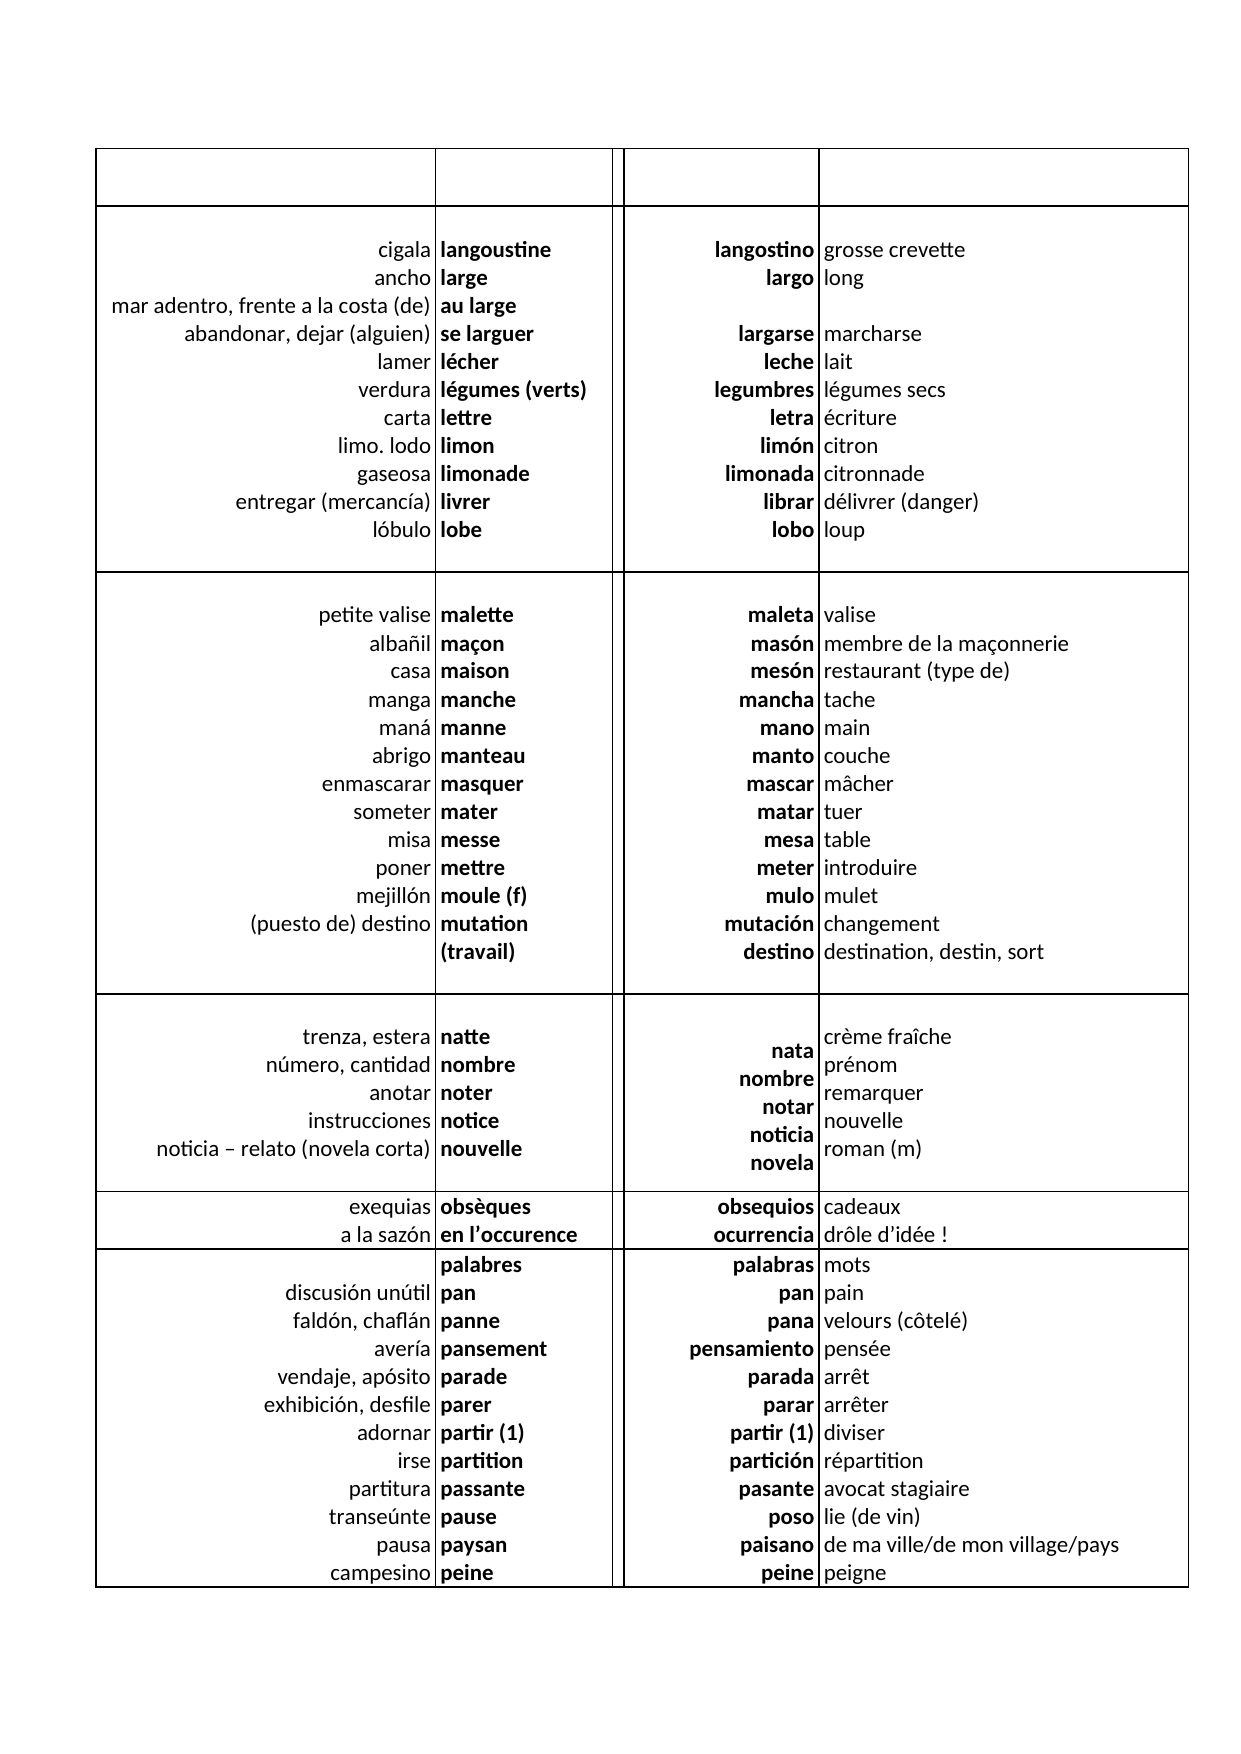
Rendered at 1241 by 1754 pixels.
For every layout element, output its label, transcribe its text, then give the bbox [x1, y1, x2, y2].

table_cell petite valise albañil casa manga maná abrigo enmascarar someter misa poner mejillón (puesto de) destino [97, 573, 435, 993]
table_cell langoustine large au large se larguer lécher légumes (verts) lettre limon limonade livrer lobe [436, 207, 612, 571]
table_cell maleta masón mesón mancha mano manto mascar matar mesa meter mulo mutación destino [625, 573, 818, 993]
table_cell [613, 573, 623, 993]
table_cell natte nombre noter notice nouvelle [436, 995, 612, 1191]
table_cell nata nombre notar noticia novela [625, 995, 818, 1191]
table_cell langostino largo largarse leche legumbres letra limón limonada librar lobo [625, 207, 818, 571]
table_cell [613, 207, 623, 571]
table_cell grosse crevette long marcharse lait légumes secs écriture citron citronnade délivrer (danger) loup [820, 207, 1188, 571]
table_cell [625, 149, 818, 205]
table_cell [97, 149, 435, 205]
table_cell obsequios ocurrencia [625, 1192, 818, 1248]
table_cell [97, 1250, 435, 1586]
table_cell cadeaux drôle d’idée ! [820, 1192, 1188, 1248]
table_cell exequias a la sazón [97, 1192, 435, 1248]
table_cell valise membre de la maçonnerie restaurant (type de) tache main couche mâcher tuer table introduire mulet changement destination, destin, sort [820, 573, 1188, 993]
table_cell [613, 149, 623, 205]
table_cell crème fraîche prénom remarquer nouvelle roman (m) [820, 995, 1188, 1191]
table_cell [436, 1250, 612, 1586]
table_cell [625, 1250, 818, 1586]
table_cell [613, 1250, 623, 1586]
table_cell trenza, estera número, cantidad anotar instrucciones noticia – relato (novela corta) [97, 995, 435, 1191]
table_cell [820, 149, 1188, 205]
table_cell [436, 149, 612, 205]
table_cell obsèques en l’occurence [436, 1192, 612, 1248]
table_cell [613, 1192, 623, 1248]
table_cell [820, 1250, 1188, 1586]
table_cell cigala ancho mar adentro, frente a la costa (de) abandonar, dejar (alguien) lamer verdura carta limo. lodo gaseosa entregar (mercancía) lóbulo [97, 207, 435, 571]
table_cell [613, 995, 623, 1191]
table_cell malette maçon maison manche manne manteau masquer mater messe mettre moule (f) mutation (travail) [436, 573, 612, 993]
